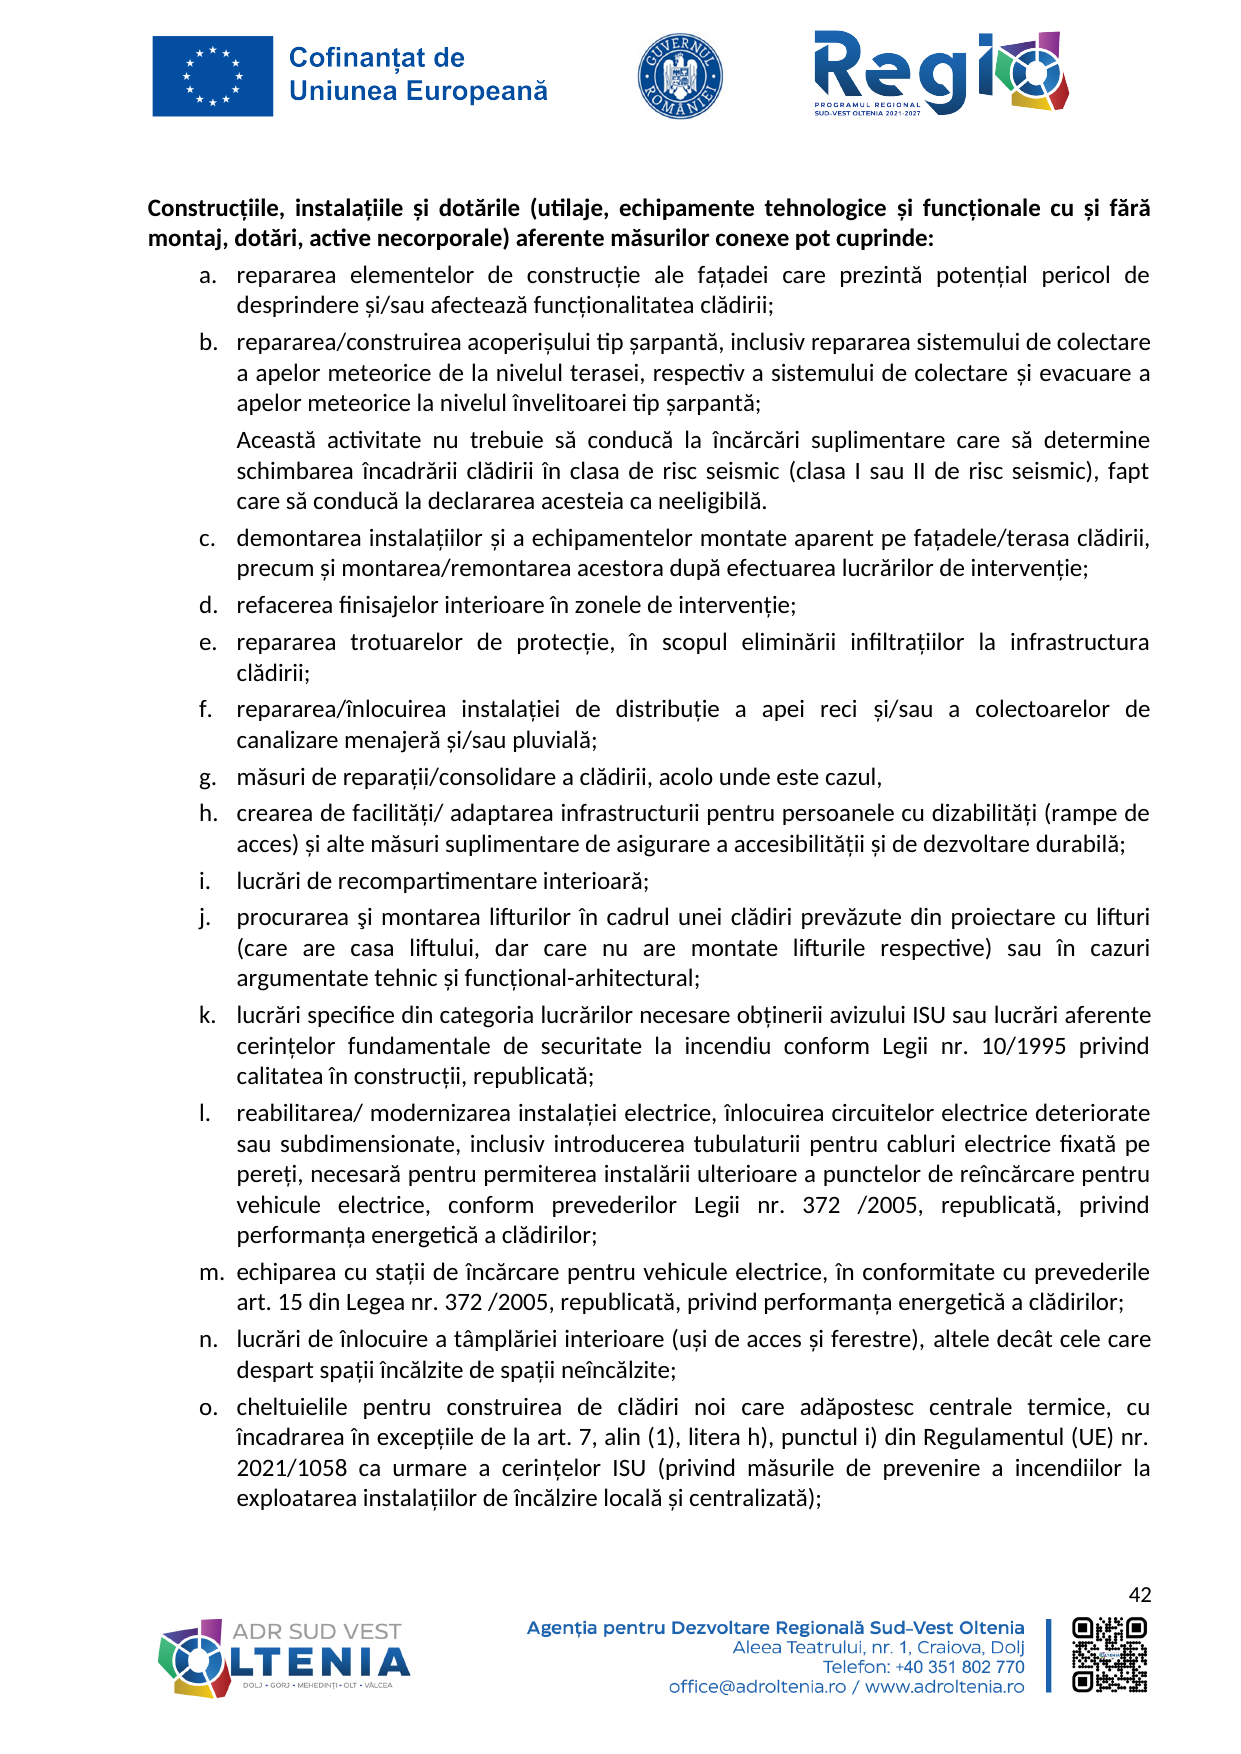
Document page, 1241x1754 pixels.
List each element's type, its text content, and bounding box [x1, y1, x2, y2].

list lucrări de înlocuire a tâmplăriei interioare (uși de acces și ferestre), altele decât cele care despart spații încălzite de spații neîncălzite; [199, 1323, 1152, 1384]
list procurarea şi montarea lifturilor în cadrul unei clădiri prevăzute din proiectare cu lifturi (care are casa liftului, dar care nu are montate lifturile respective) sau în cazuri argumentate tehnic și funcțional-arhitectural; [199, 902, 1152, 993]
list repararea elementelor de construcţie ale faţadei care prezintă potenţial pericol de desprindere şi/sau afectează funcţionalitatea clădirii; [199, 259, 1152, 320]
list crearea de facilităţi/ adaptarea infrastructurii pentru persoanele cu dizabilităţi (rampe de acces) și alte măsuri suplimentare de asigurare a accesibilităţii și de dezvoltare durabilă; [199, 797, 1152, 858]
list lucrări de recompartimentare interioară; [199, 865, 1152, 895]
list repararea/construirea acoperişului tip şarpantă, inclusiv repararea sistemului de colectare a apelor meteorice de la nivelul terasei, respectiv a sistemului de colectare şi evacuare a apelor meteorice la nivelul învelitoarei tip şarpantă; [199, 326, 1152, 418]
list repararea trotuarelor de protecţie, în scopul eliminării infiltraţiilor la infrastructura clădirii; [199, 626, 1152, 687]
list echiparea cu stații de încărcare pentru vehicule electrice, în conformitate cu prevederile art. 15 din Legea nr. 372 /2005, republicată, privind performanţa energetică a clădirilor; [199, 1256, 1152, 1317]
picture [147, 31, 550, 120]
picture [148, 1608, 1152, 1706]
list cheltuielile pentru construirea de clădiri noi care adăpostesc centrale termice, cu încadrarea în excepţiile de la art. 7, alin (1), litera h), punctul i) din Regulamentul (UE) nr. 2021/1058 ca urmare a cerințelor ISU (privind măsurile de prevenire a incendiilor la exploatarea instalațiilor de încălzire locală și centralizată); [199, 1391, 1152, 1513]
text Această activitate nu trebuie să conducă la încărcări suplimentare care să determine schimbarea încadrării clădirii în clasa de risc seismic (clasa I sau II de risc seismic), fapt care să conducă la declararea acesteia ca neeligibilă. [236, 424, 1152, 516]
list lucrări specifice din categoria lucrărilor necesare obținerii avizului ISU sau lucrări aferente cerințelor fundamentale de securitate la incendiu conform Legii nr. 10/1995 privind calitatea în construcții, republicată; [199, 999, 1152, 1091]
list refacerea finisajelor interioare în zonele de intervenţie; [199, 589, 1152, 620]
text Construcțiile, instalațiile și dotările (utilaje, echipamente tehnologice şi funcţionale cu și fără montaj, dotări, active necorporale) aferente măsurilor conexe pot cuprinde: [148, 192, 1152, 253]
list măsuri de reparaţii/consolidare a clădirii, acolo unde este cazul, [199, 761, 1152, 791]
list demontarea instalaţiilor şi a echipamentelor montate aparent pe faţadele/terasa clădirii, precum şi montarea/remontarea acestora după efectuarea lucrărilor de intervenţie; [199, 522, 1152, 583]
picture [812, 29, 1071, 119]
picture [633, 31, 728, 121]
list reabilitarea/ modernizarea instalației electrice, înlocuirea circuitelor electrice deteriorate sau subdimensionate, inclusiv introducerea tubulaturii pentru cabluri electrice fixată pe pereţi, necesară pentru permiterea instalării ulterioare a punctelor de reîncărcare pentru vehicule electrice, conform prevederilor Legii nr. 372 /2005, republicată, privind performanţa energetică a clădirilor; [199, 1097, 1152, 1250]
list repararea/înlocuirea instalaţiei de distribuţie a apei reci şi/sau a colectoarelor de canalizare menajeră şi/sau pluvială; [199, 693, 1152, 754]
